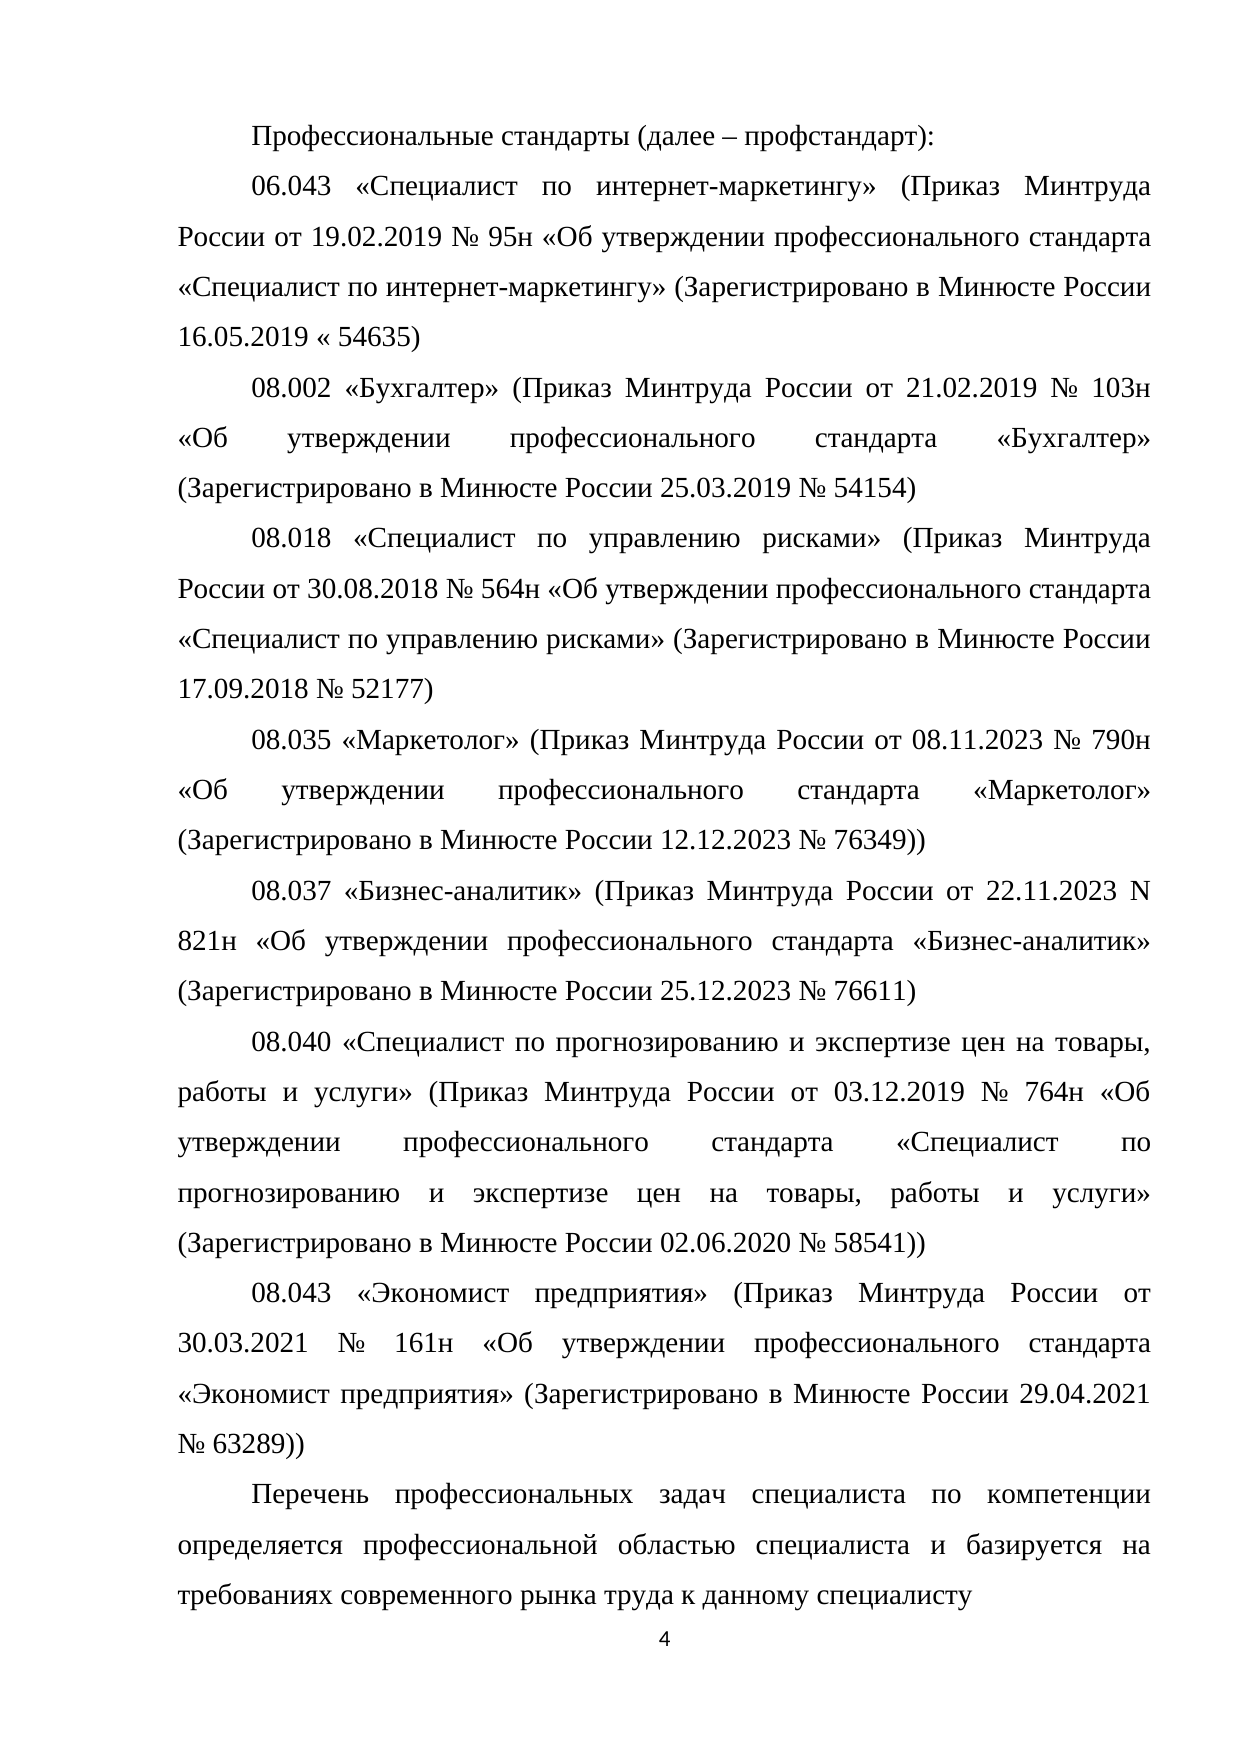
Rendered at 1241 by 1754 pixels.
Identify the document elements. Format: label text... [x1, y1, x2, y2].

text 08.002 «Бухгалтер» (Приказ Минтруда России от 21.02.2019 № 103н «Об утверждении профессионального стандарта «Бухгалтер» (Зарегистрировано в Минюсте России 25.03.2019 № 54154) [177, 370, 1152, 504]
text 08.035 «Маркетолог» (Приказ Минтруда России от 08.11.2023 № 790н «Об утверждении профессионального стандарта «Маркетолог» (Зарегистрировано в Минюсте России 12.12.2023 № 76349)) [177, 722, 1152, 856]
text Перечень профессиональных задач специалиста по компетенции определяется профессиональной областью специалиста и базируется на требованиях современного рынка труда к данному специалисту [177, 1477, 1152, 1611]
text 06.043 «Специалист по интернет-маркетингу» (Приказ Минтруда России от 19.02.2019 № 95н «Об утверждении профессионального стандарта «Специалист по интернет-маркетингу» (Зарегистрировано в Минюсте России 16.05.2019 « 54635) [177, 168, 1152, 353]
text 08.037 «Бизнес-аналитик» (Приказ Минтруда России от 22.11.2023 N 821н «Об утверждении профессионального стандарта «Бизнес-аналитик» (Зарегистрировано в Минюсте России 25.12.2023 № 76611) [177, 873, 1152, 1007]
text 08.040 «Специалист по прогнозированию и экспертизе цен на товары, работы и услуги» (Приказ Минтруда России от 03.12.2019 № 764н «Об утверждении профессионального стандарта «Специалист по прогнозированию и экспертизе цен на товары, работы и услуги» (Зарегистрировано в Минюсте России 02.06.2020 № 58541)) [177, 1024, 1152, 1258]
text Профессиональные стандарты (далее – профстандарт): [177, 118, 1152, 152]
text 08.043 «Экономист предприятия» (Приказ Минтруда России от 30.03.2021 № 161н «Об утверждении профессионального стандарта «Экономист предприятия» (Зарегистрировано в Минюсте России 29.04.2021 № 63289)) [177, 1275, 1152, 1460]
text 08.018 «Специалист по управлению рисками» (Приказ Минтруда России от 30.08.2018 № 564н «Об утверждении профессионального стандарта «Специалист по управлению рисками» (Зарегистрировано в Минюсте России 17.09.2018 № 52177) [177, 521, 1152, 705]
